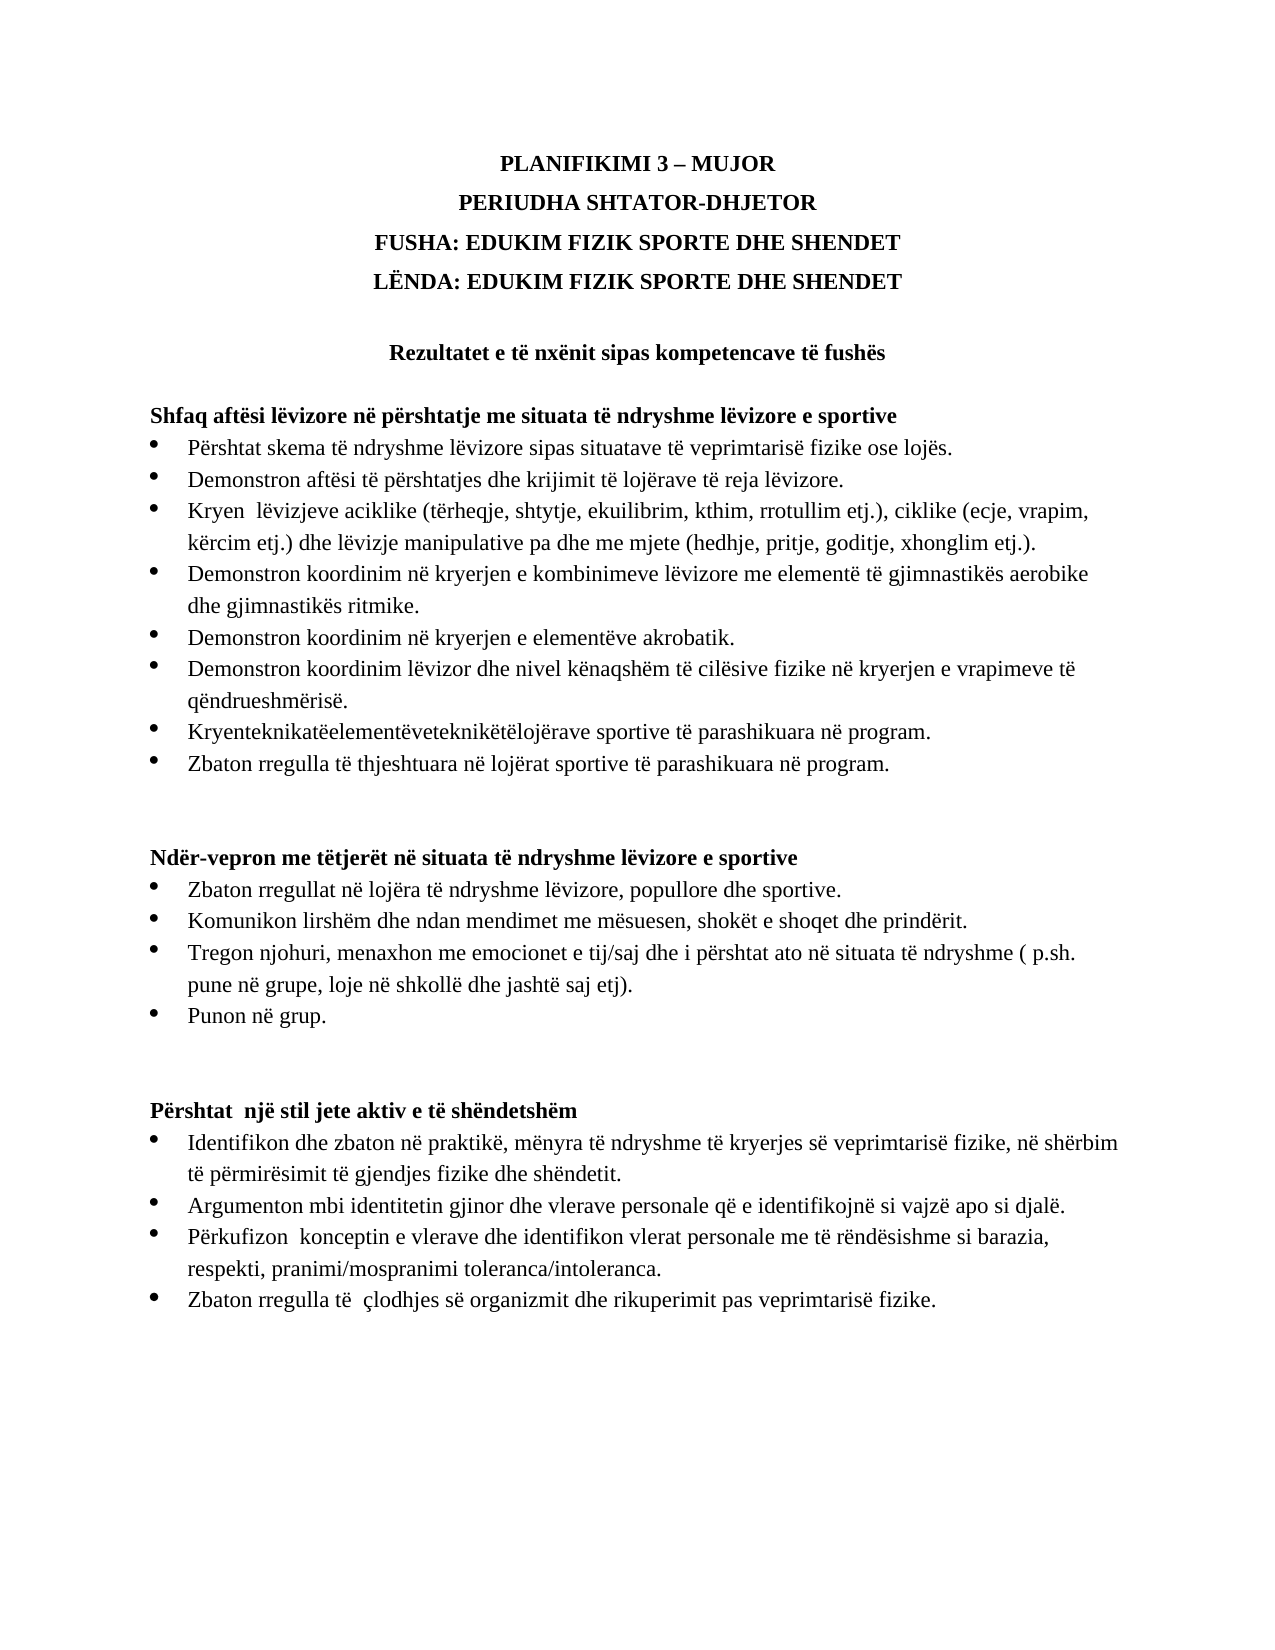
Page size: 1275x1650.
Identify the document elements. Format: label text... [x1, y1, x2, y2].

list Demonstron koordinim lëvizor dhe nivel kënaqshëm të cilësive fizike në kryerjen e vrapimeve të qëndrueshmërisë. [150, 655, 1125, 713]
list Përkufizon konceptin e vlerave dhe identifikon vlerat personale me të rëndësishme si barazia, respekti, pranimi/mospranimi toleranca/intoleranca. [150, 1223, 1125, 1281]
text Shfaq aftësi lëvizore në përshtatje me situata të ndryshme lëvizore e sportive [150, 403, 1125, 429]
text FUSHA: EDUKIM FIZIK SPORTE DHE SHENDET [150, 229, 1125, 255]
list Demonstron aftësi të përshtatjes dhe krijimit të lojërave të reja lëvizore. [150, 466, 1125, 492]
list Demonstron koordinim në kryerjen e elementëve akrobatik. [150, 623, 1125, 650]
text Përshtat një stil jete aktiv e të shëndetshëm [150, 1097, 1125, 1123]
text PERIUDHA SHTATOR-DHJETOR [150, 189, 1125, 216]
list Identifikon dhe zbaton në praktikë, mënyra të ndryshme të kryerjes së veprimtarisë fizike, në shërbim të përmirësimit të gjendjes fizike dhe shëndetit. [150, 1128, 1125, 1186]
list Kryenteknikatëelementëveteknikëtëlojërave sportive të parashikuara në program. [150, 718, 1125, 744]
text PLANIFIKIMI 3 – MUJOR [150, 150, 1125, 176]
list Tregon njohuri, menaxhon me emocionet e tij/saj dhe i përshtat ato në situata të ndryshme ( p.sh. pune në grupe, loje në shkollë dhe jashtë saj etj). [150, 939, 1125, 997]
list Zbaton rregulla të çlodhjes së organizmit dhe rikuperimit pas veprimtarisë fizike. [150, 1286, 1125, 1313]
list Zbaton rregulla të thjeshtuara në lojërat sportive të parashikuara në program. [150, 750, 1125, 776]
list Punon në grup. [150, 1002, 1125, 1029]
list Argumenton mbi identitetin gjinor dhe vlerave personale që e identifikojnë si vajzë apo si djalë. [150, 1192, 1125, 1218]
text LËNDA: EDUKIM FIZIK SPORTE DHE SHENDET [150, 268, 1125, 295]
text Rezultatet e të nxënit sipas kompetencave të fushës [150, 339, 1125, 366]
list Zbaton rregullat në lojëra të ndryshme lëvizore, popullore dhe sportive. [150, 876, 1125, 902]
text Ndër-vepron me tëtjerët në situata të ndryshme lëvizore e sportive [150, 844, 1125, 871]
list Komunikon lirshëm dhe ndan mendimet me mësuesen, shokët e shoqet dhe prindërit. [150, 908, 1125, 934]
list Përshtat skema të ndryshme lëvizore sipas situatave të veprimtarisë fizike ose lojës. [150, 434, 1125, 461]
list Demonstron koordinim në kryerjen e kombinimeve lëvizore me elementë të gjimnastikës aerobike dhe gjimnastikës ritmike. [150, 560, 1125, 618]
list Kryen lëvizjeve aciklike (tërheqje, shtytje, ekuilibrim, kthim, rrotullim etj.), ciklike (ecje, vrapim, kërcim etj.) dhe lëvizje manipulative pa dhe me mjete (hedhje, pritje, goditje, xhonglim etj.). [150, 497, 1125, 555]
